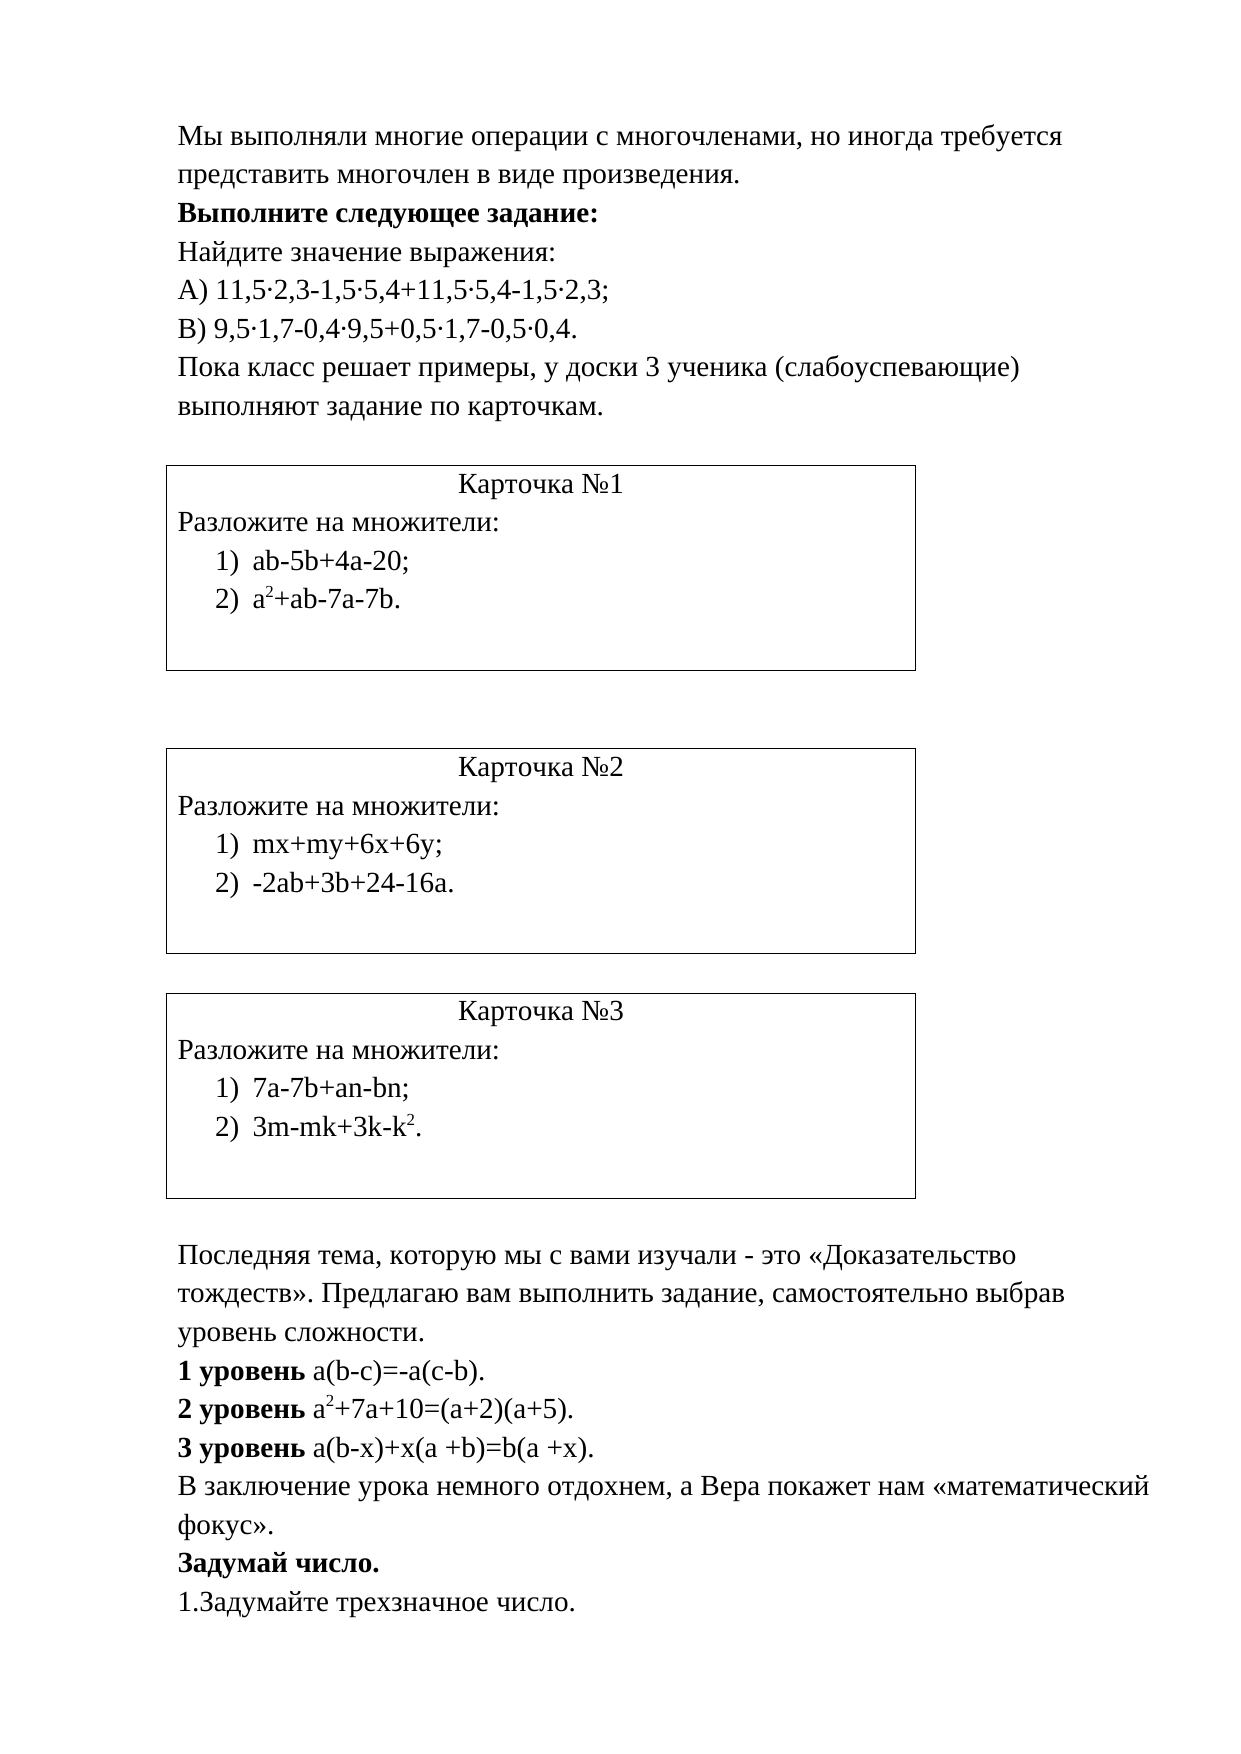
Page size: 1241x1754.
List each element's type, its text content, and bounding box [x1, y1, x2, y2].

text Пока класс решает примеры, у доски 3 ученика (слабоуспевающие) выполняют задание по карточкам. [177, 349, 1152, 421]
text 1 уровень a(b-c)=-a(c-b). [177, 1353, 1152, 1386]
text Найдите значение выражения: [177, 234, 1152, 267]
text 3 уровень a(b-x)+x(a +b)=b(a +x). [177, 1430, 1152, 1463]
text Мы выполняли многие операции с многочленами, но иногда требуется представить многочлен в виде произведения. [177, 118, 1152, 190]
table_header Карточка №1 Разложите на множители: ab-5b+4a-20; a2+ab-7a-7b. [167, 466, 915, 670]
text Задумай число. [177, 1545, 1152, 1579]
table_header Карточка №2 Разложите на множители: mx+my+6x+6y; -2ab+3b+24-16a. [167, 749, 915, 953]
text 1.Задумайте трехзначное число. [177, 1584, 1152, 1617]
text В заключение урока немного отдохнем, а Вера покажет нам «математический фокус». [177, 1468, 1152, 1540]
text В) 9,5∙1,7-0,4∙9,5+0,5∙1,7-0,5∙0,4. [177, 311, 1152, 344]
text Выполните следующее задание: [177, 195, 1152, 229]
text Последняя тема, которую мы с вами изучали - это «Доказательство тождеств». Предлагаю вам выполнить задание, самостоятельно выбрав уровень сложности. [177, 1237, 1152, 1348]
text 2 уровень a2+7a+10=(a+2)(a+5). [177, 1391, 1152, 1425]
table_header Карточка №3 Разложите на множители: 7a-7b+an-bn; 3m-mk+3k-k2. [167, 994, 915, 1197]
text А) 11,5∙2,3-1,5∙5,4+11,5∙5,4-1,5∙2,3; [177, 272, 1152, 306]
